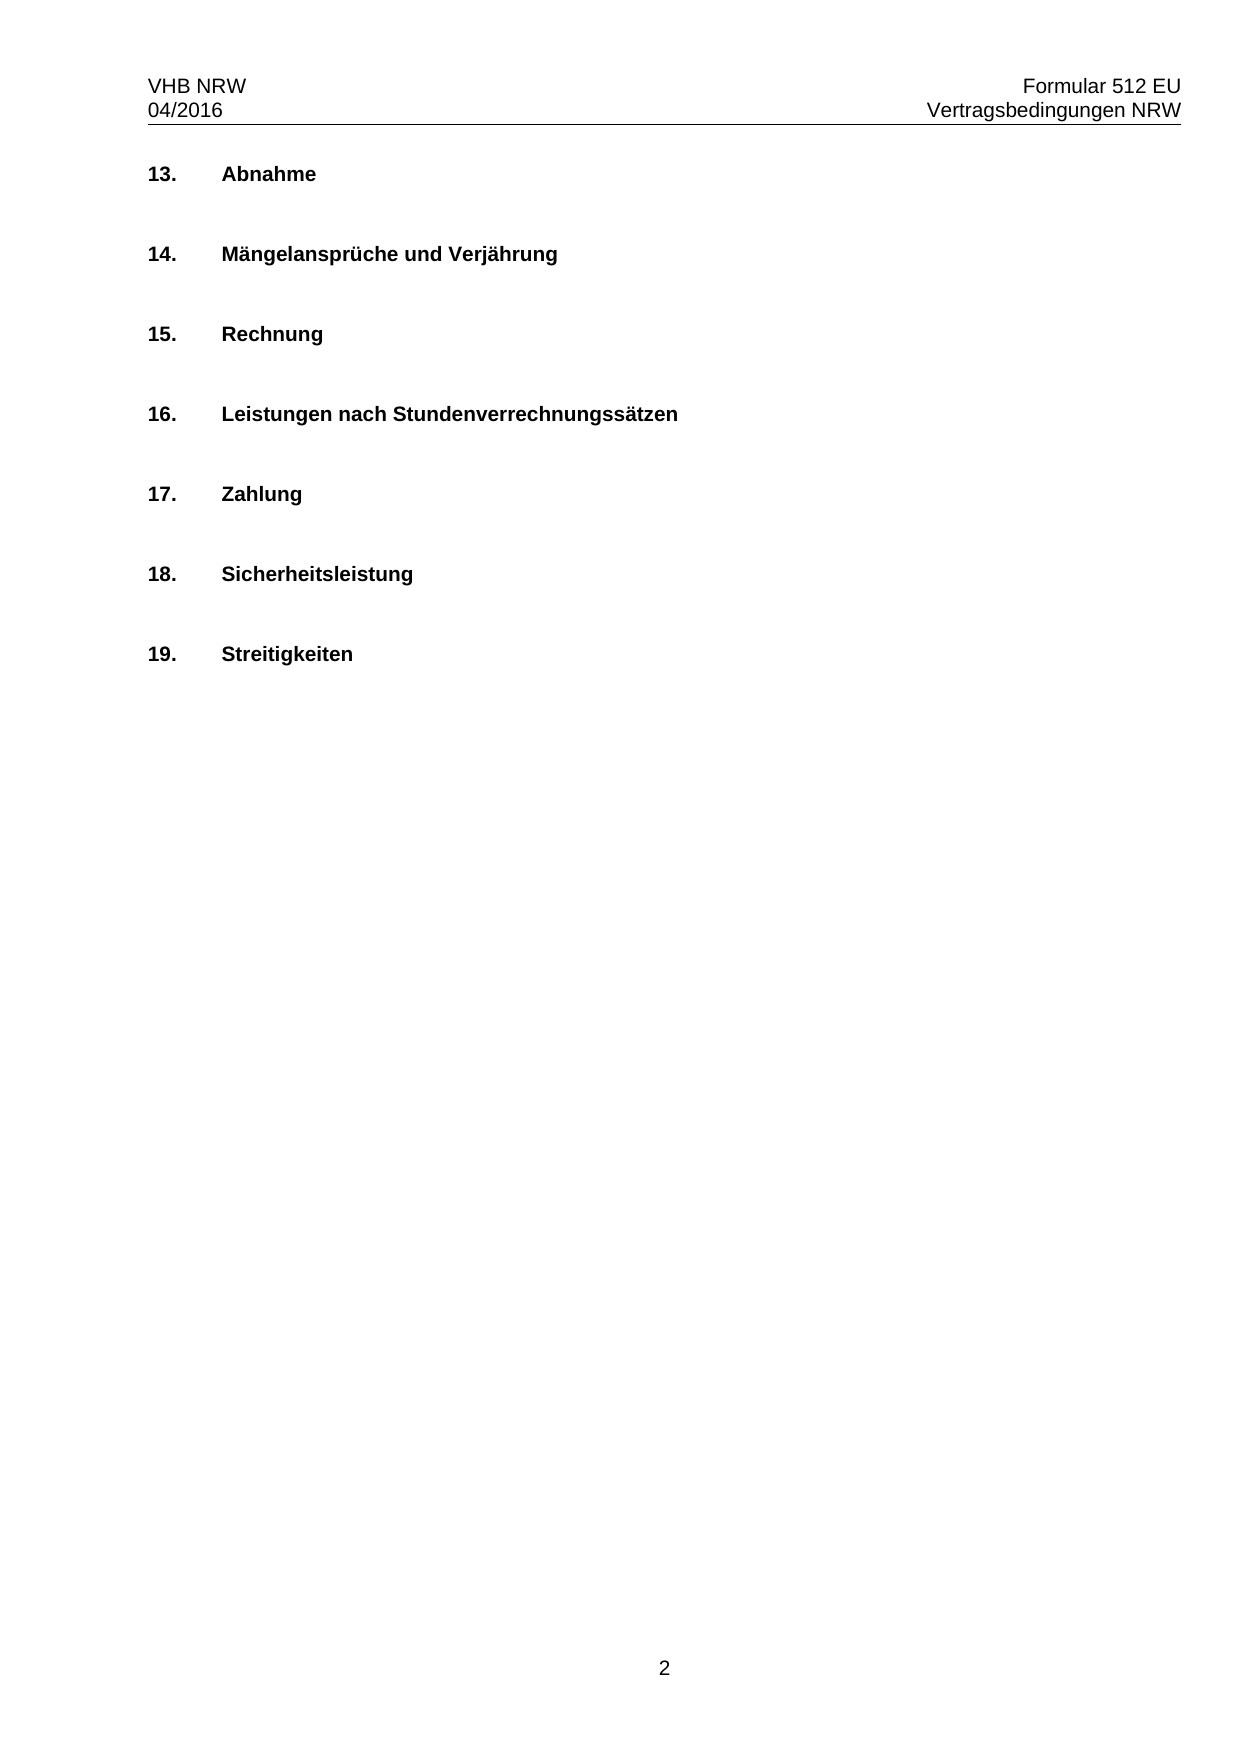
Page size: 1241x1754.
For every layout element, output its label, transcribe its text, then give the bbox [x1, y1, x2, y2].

text 17. Zahlung [148, 481, 1122, 505]
text 14. Mängelansprüche und Verjährung [148, 241, 1122, 265]
text 15. Rechnung [148, 321, 1122, 345]
text 13. Abnahme [148, 161, 1122, 185]
text 19. Streitigkeiten [148, 641, 1122, 665]
text 16. Leistungen nach Stundenverrechnungssätzen [148, 401, 1122, 425]
text 18. Sicherheitsleistung [148, 561, 1122, 585]
